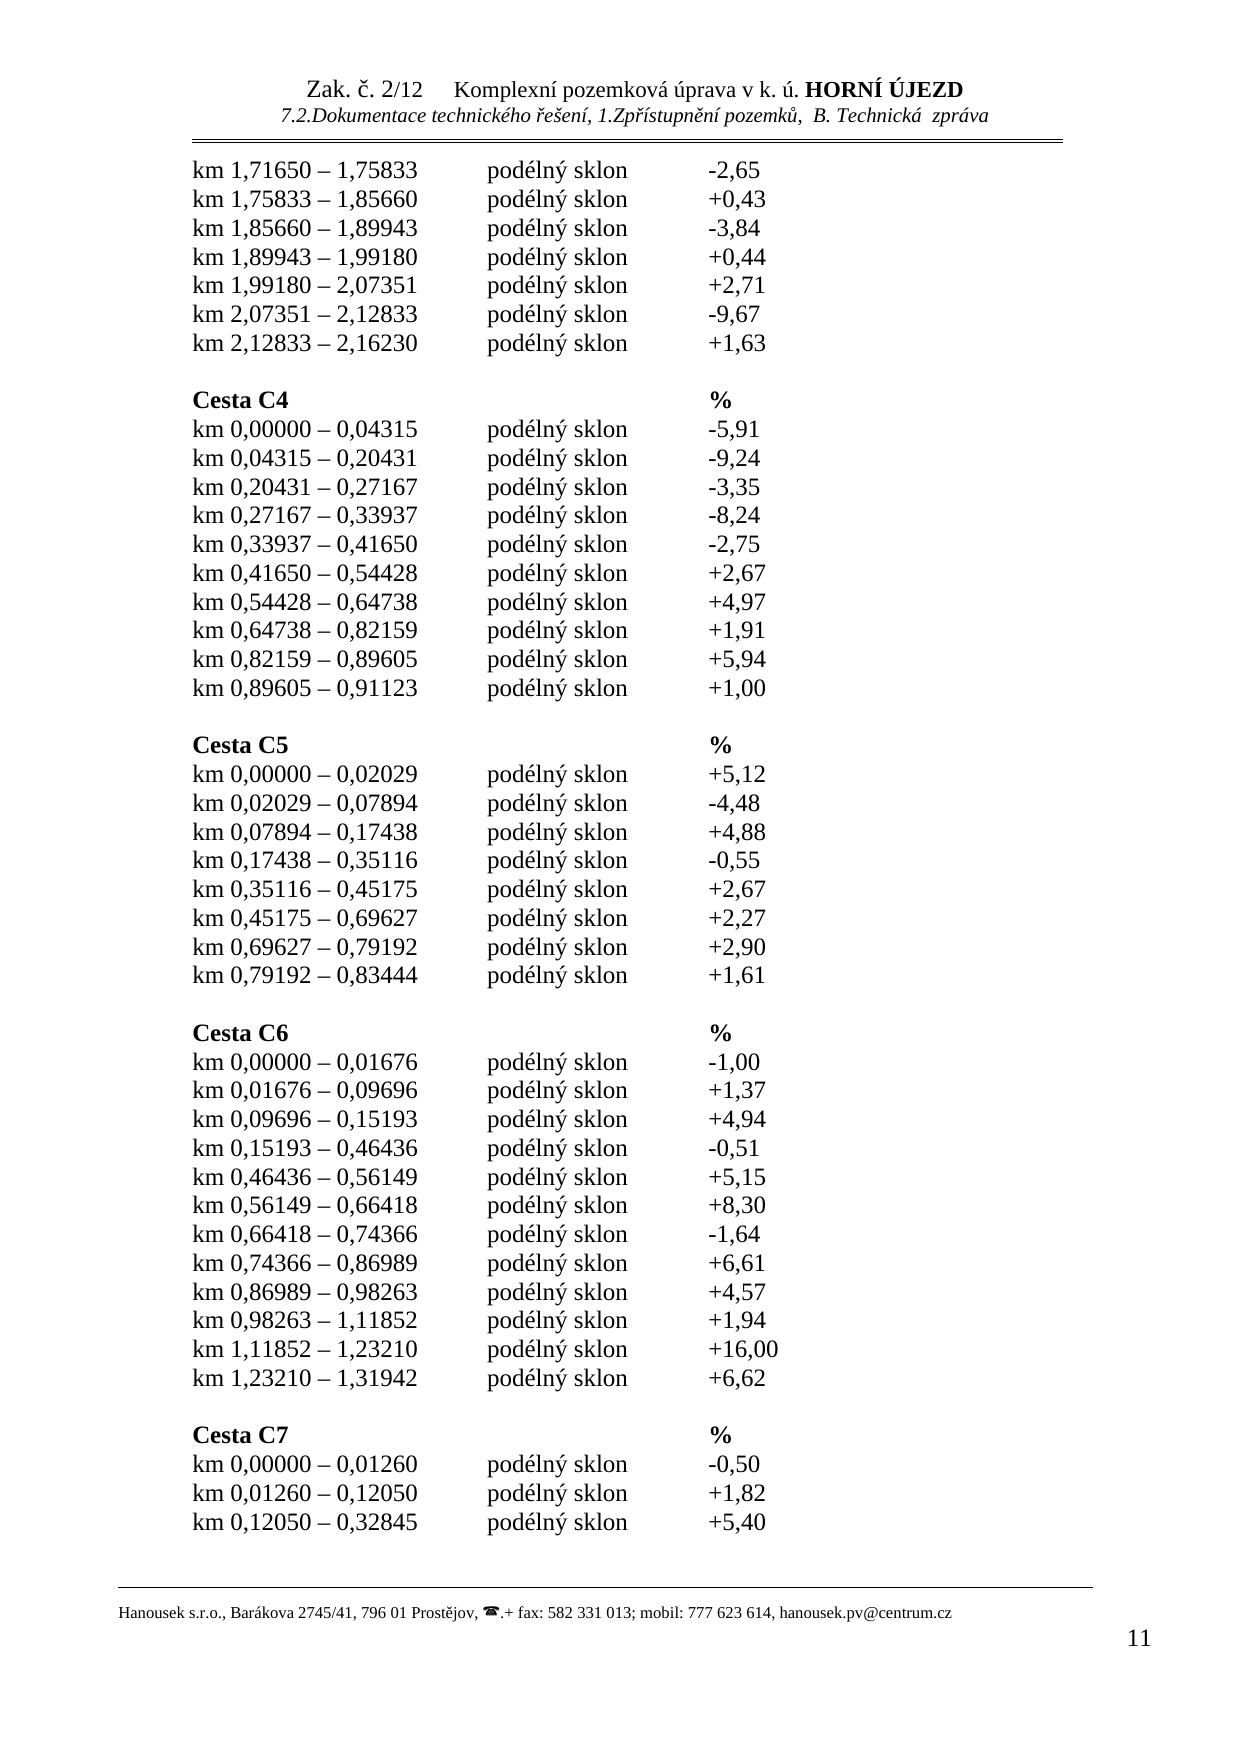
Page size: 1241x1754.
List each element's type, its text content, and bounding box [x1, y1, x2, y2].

text km 0,01260 – 0,12050 podélný sklon +1,82 [118, 1478, 1152, 1507]
text km 1,99180 – 2,07351 podélný sklon +2,71 [118, 270, 1152, 299]
text km 0,00000 – 0,01260 podélný sklon -0,50 [118, 1449, 1152, 1478]
text km 0,07894 – 0,17438 podélný sklon +4,88 [118, 817, 1152, 845]
text Cesta C5 % [118, 730, 1152, 759]
text km 0,00000 – 0,01676 podélný sklon -1,00 [118, 1047, 1152, 1075]
text km 1,89943 – 1,99180 podélný sklon +0,44 [118, 242, 1152, 270]
text km 0,45175 – 0,69627 podélný sklon +2,27 [118, 903, 1152, 932]
text km 0,27167 – 0,33937 podélný sklon -8,24 [118, 500, 1152, 529]
text km 0,46436 – 0,56149 podélný sklon +5,15 [118, 1162, 1152, 1190]
text km 0,33937 – 0,41650 podélný sklon -2,75 [118, 529, 1152, 558]
text km 0,79192 – 0,83444 podélný sklon +1,61 [118, 960, 1152, 989]
text km 1,71650 – 1,75833 podélný sklon -2,65 [118, 155, 1152, 184]
text km 0,00000 – 0,02029 podélný sklon +5,12 [118, 759, 1152, 788]
text km 0,82159 – 0,89605 podélný sklon +5,94 [118, 644, 1152, 673]
text km 0,35116 – 0,45175 podélný sklon +2,67 [118, 874, 1152, 903]
text km 1,11852 – 1,23210 podélný sklon +16,00 [118, 1334, 1152, 1363]
text km 0,69627 – 0,79192 podélný sklon +2,90 [118, 932, 1152, 960]
text km 2,12833 – 2,16230 podélný sklon +1,63 [118, 328, 1152, 357]
text km 0,66418 – 0,74366 podélný sklon -1,64 [118, 1219, 1152, 1248]
text km 0,02029 – 0,07894 podélný sklon -4,48 [118, 788, 1152, 817]
text km 0,17438 – 0,35116 podélný sklon -0,55 [118, 845, 1152, 874]
text km 1,85660 – 1,89943 podélný sklon -3,84 [118, 213, 1152, 242]
text km 0,12050 – 0,32845 podélný sklon +5,40 [118, 1507, 1152, 1535]
text km 0,98263 – 1,11852 podélný sklon +1,94 [118, 1305, 1152, 1334]
text km 2,07351 – 2,12833 podélný sklon -9,67 [118, 299, 1152, 328]
text km 0,89605 – 0,91123 podélný sklon +1,00 [118, 673, 1152, 702]
text km 1,23210 – 1,31942 podélný sklon +6,62 [118, 1363, 1152, 1392]
text km 0,74366 – 0,86989 podélný sklon +6,61 [118, 1248, 1152, 1277]
text km 0,20431 – 0,27167 podélný sklon -3,35 [118, 472, 1152, 500]
text km 0,04315 – 0,20431 podélný sklon -9,24 [118, 443, 1152, 472]
text km 0,86989 – 0,98263 podélný sklon +4,57 [118, 1277, 1152, 1305]
text Cesta C6 % [118, 1018, 1152, 1047]
text km 0,64738 – 0,82159 podélný sklon +1,91 [118, 615, 1152, 644]
text km 0,00000 – 0,04315 podélný sklon -5,91 [118, 414, 1152, 443]
text km 0,41650 – 0,54428 podélný sklon +2,67 [118, 558, 1152, 587]
text km 0,15193 – 0,46436 podélný sklon -0,51 [118, 1133, 1152, 1162]
text km 1,75833 – 1,85660 podélný sklon +0,43 [118, 184, 1152, 213]
text km 0,09696 – 0,15193 podélný sklon +4,94 [118, 1104, 1152, 1133]
text km 0,54428 – 0,64738 podélný sklon +4,97 [118, 587, 1152, 615]
text km 0,01676 – 0,09696 podélný sklon +1,37 [118, 1075, 1152, 1104]
text Cesta C7 % [118, 1420, 1152, 1449]
text Cesta C4 % [118, 385, 1152, 414]
text km 0,56149 – 0,66418 podélný sklon +8,30 [118, 1190, 1152, 1219]
